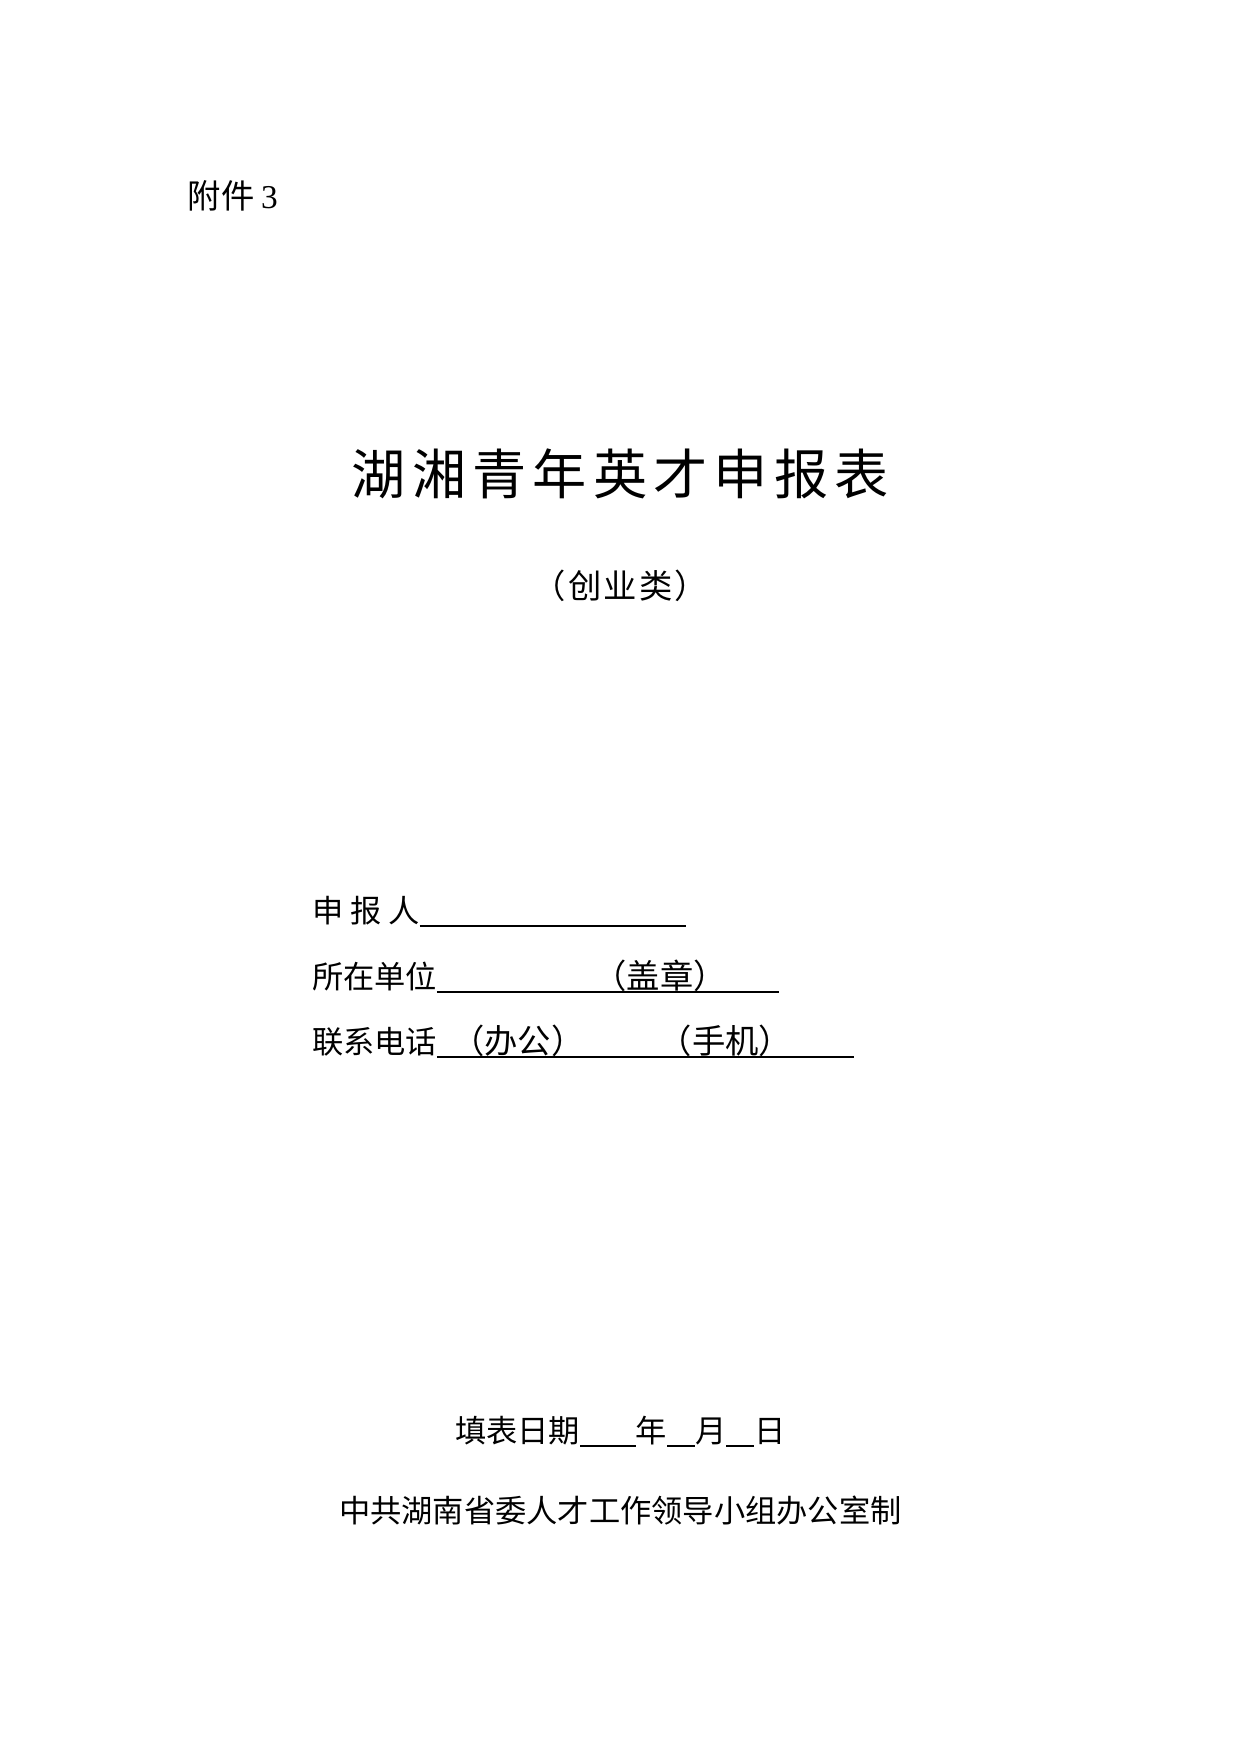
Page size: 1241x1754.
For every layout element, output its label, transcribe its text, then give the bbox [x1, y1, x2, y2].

text 附件3 [187, 162, 1050, 227]
text 所在单位 （盖章） [187, 941, 1053, 1006]
text （创业类） [187, 551, 1053, 616]
text 填表日期 年 月 日 [187, 1396, 1053, 1461]
text 联系电话 （办公） （手机） [187, 1006, 1053, 1071]
text 申 报 人 [187, 876, 1053, 941]
text 湖湘青年英才申报表 [187, 422, 1053, 519]
text 中共湖南省委人才工作领导小组办公室制 [187, 1486, 1053, 1531]
